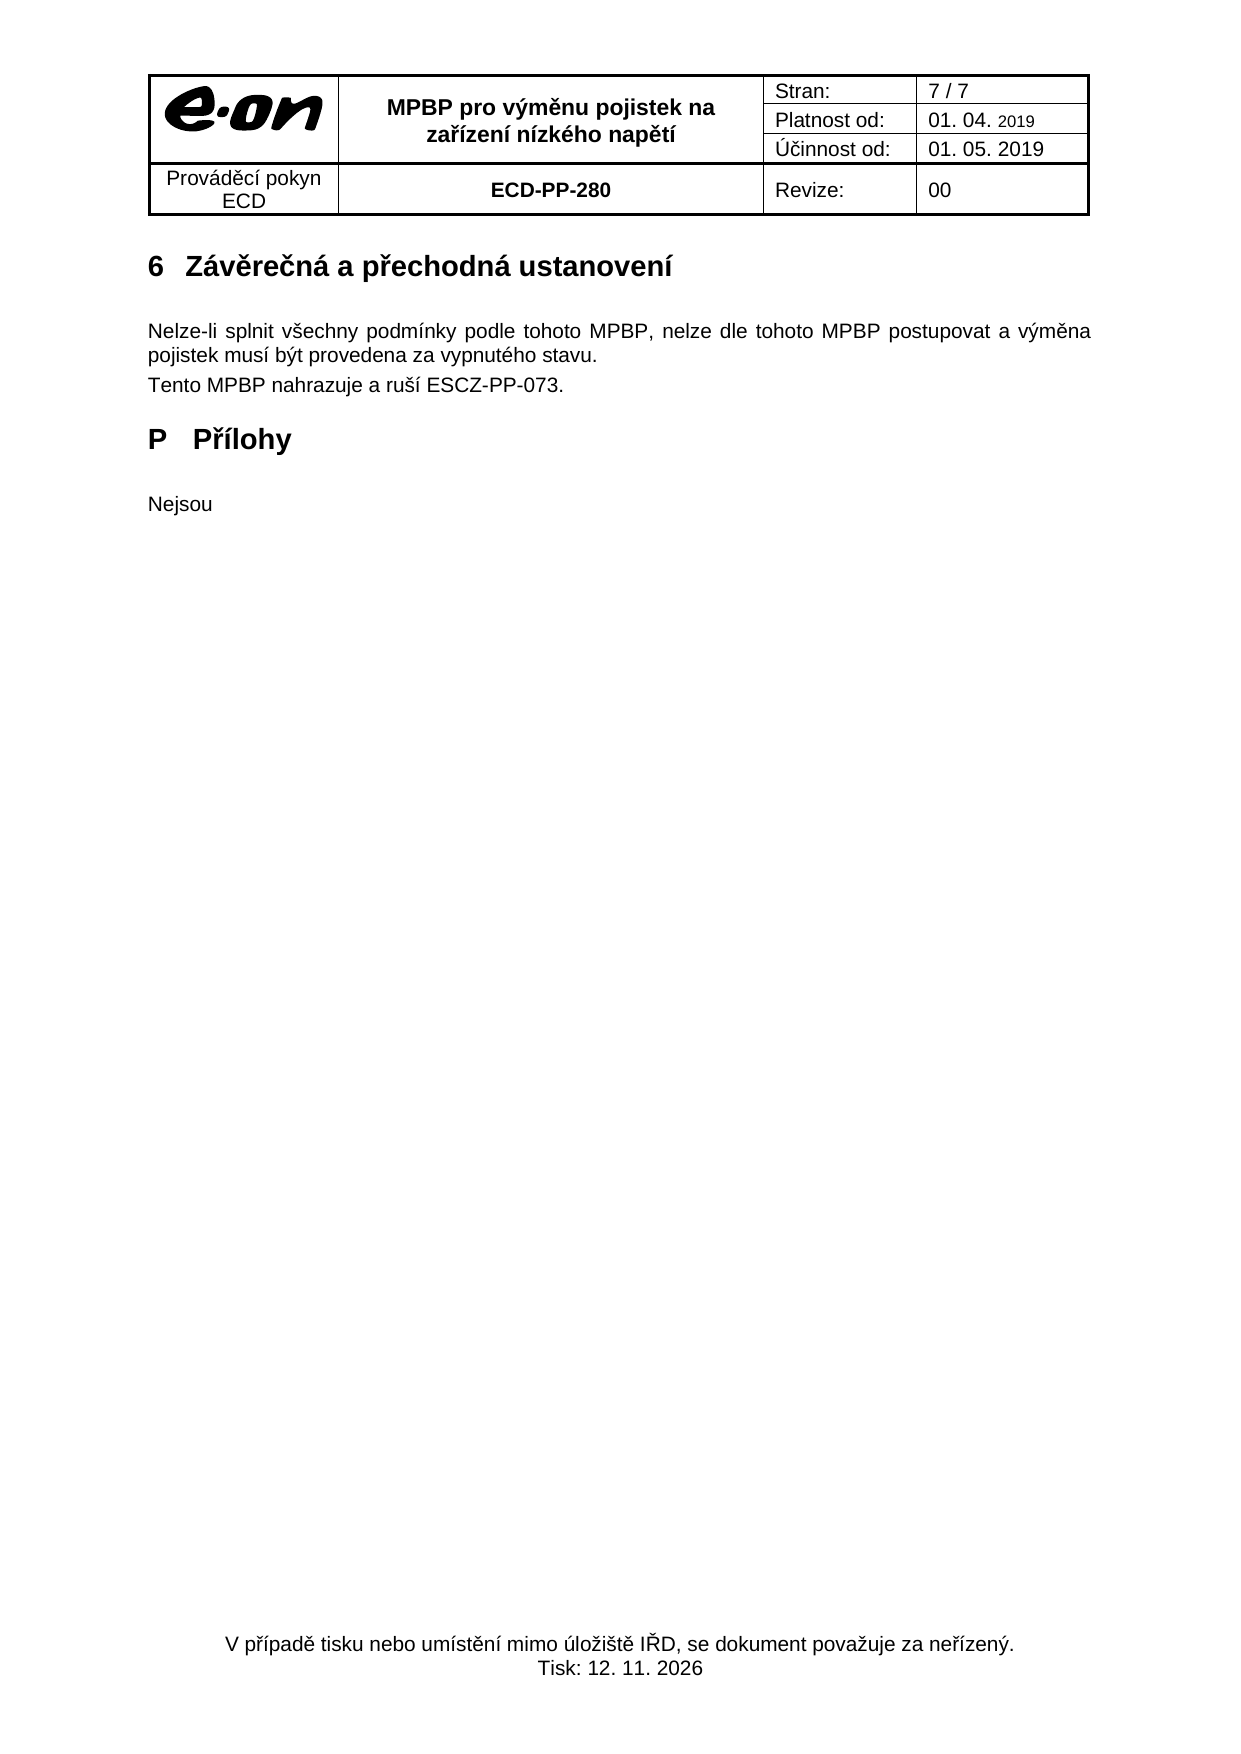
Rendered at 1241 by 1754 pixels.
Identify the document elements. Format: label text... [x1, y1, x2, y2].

text Tento MPBP nahrazuje a ruší ESCZ-PP-073. [148, 373, 1092, 397]
text Nelze-li splnit všechny podmínky podle tohoto MPBP, nelze dle tohoto MPBP postupovat a výměna pojistek musí být provedena za vypnutého stavu. [148, 319, 1092, 367]
text Nejsou [148, 492, 1092, 516]
subtitle Závěrečná a přechodná ustanovení [148, 249, 1092, 282]
text Přílohy [148, 422, 1092, 455]
